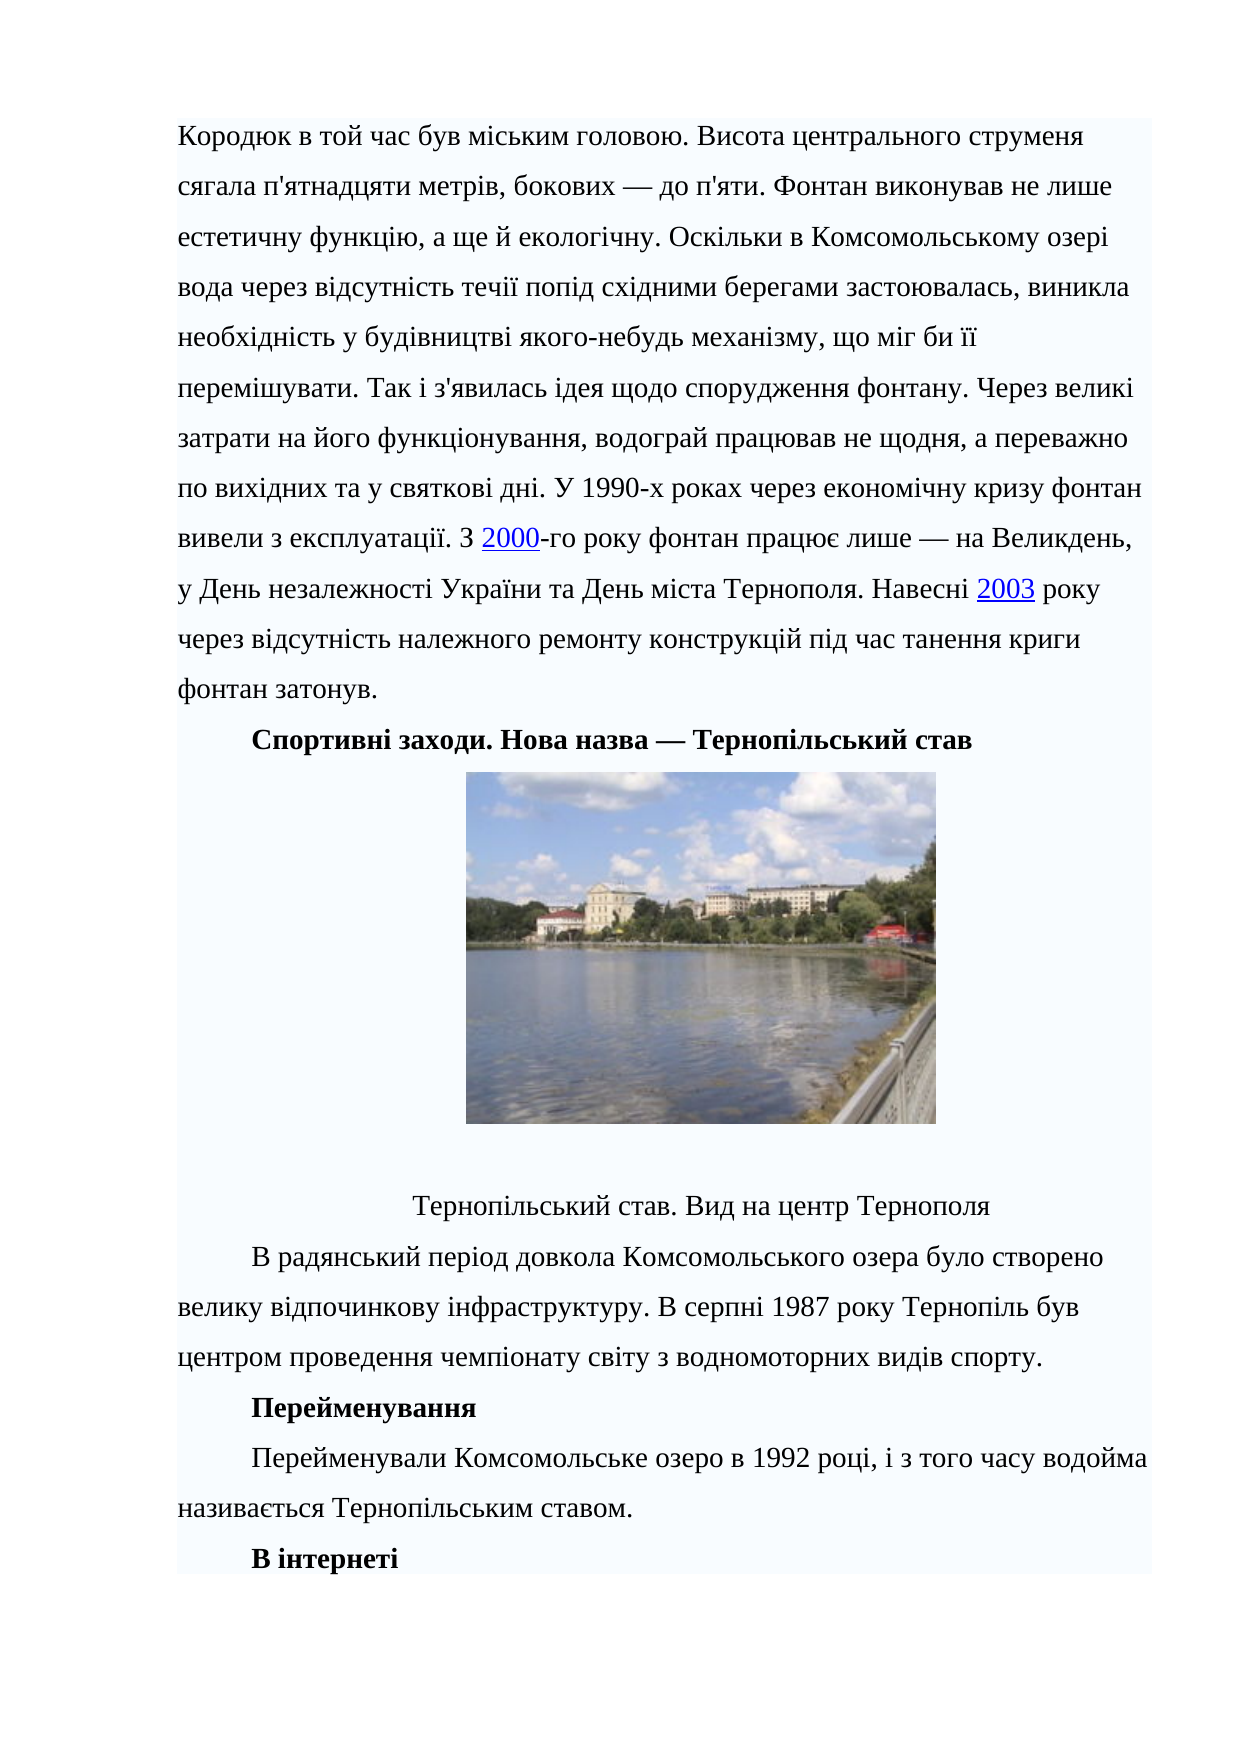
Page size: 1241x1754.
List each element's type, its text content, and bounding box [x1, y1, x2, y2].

text Перейменували Комсомольське озеро в 1992 році, і з того часу водойма називається Тернопільським ставом. [177, 1440, 1152, 1524]
subtitle Спортивні заходи. Нова назва — Тернопільський став [177, 722, 1152, 755]
text В радянський період довкола Комсомольського озера було створено велику відпочинкову інфраструктуру. В серпні 1987 року Тернопіль був центром проведення чемпіонату світу з водномоторних видів спорту. [177, 1239, 1152, 1373]
text Тернопільський cтав. Вид на центр Тернополя [177, 1188, 1152, 1222]
picture [466, 772, 936, 1124]
subtitle В інтернеті [177, 1541, 1152, 1574]
subtitle Перейменування [177, 1390, 1152, 1423]
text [177, 118, 1152, 705]
